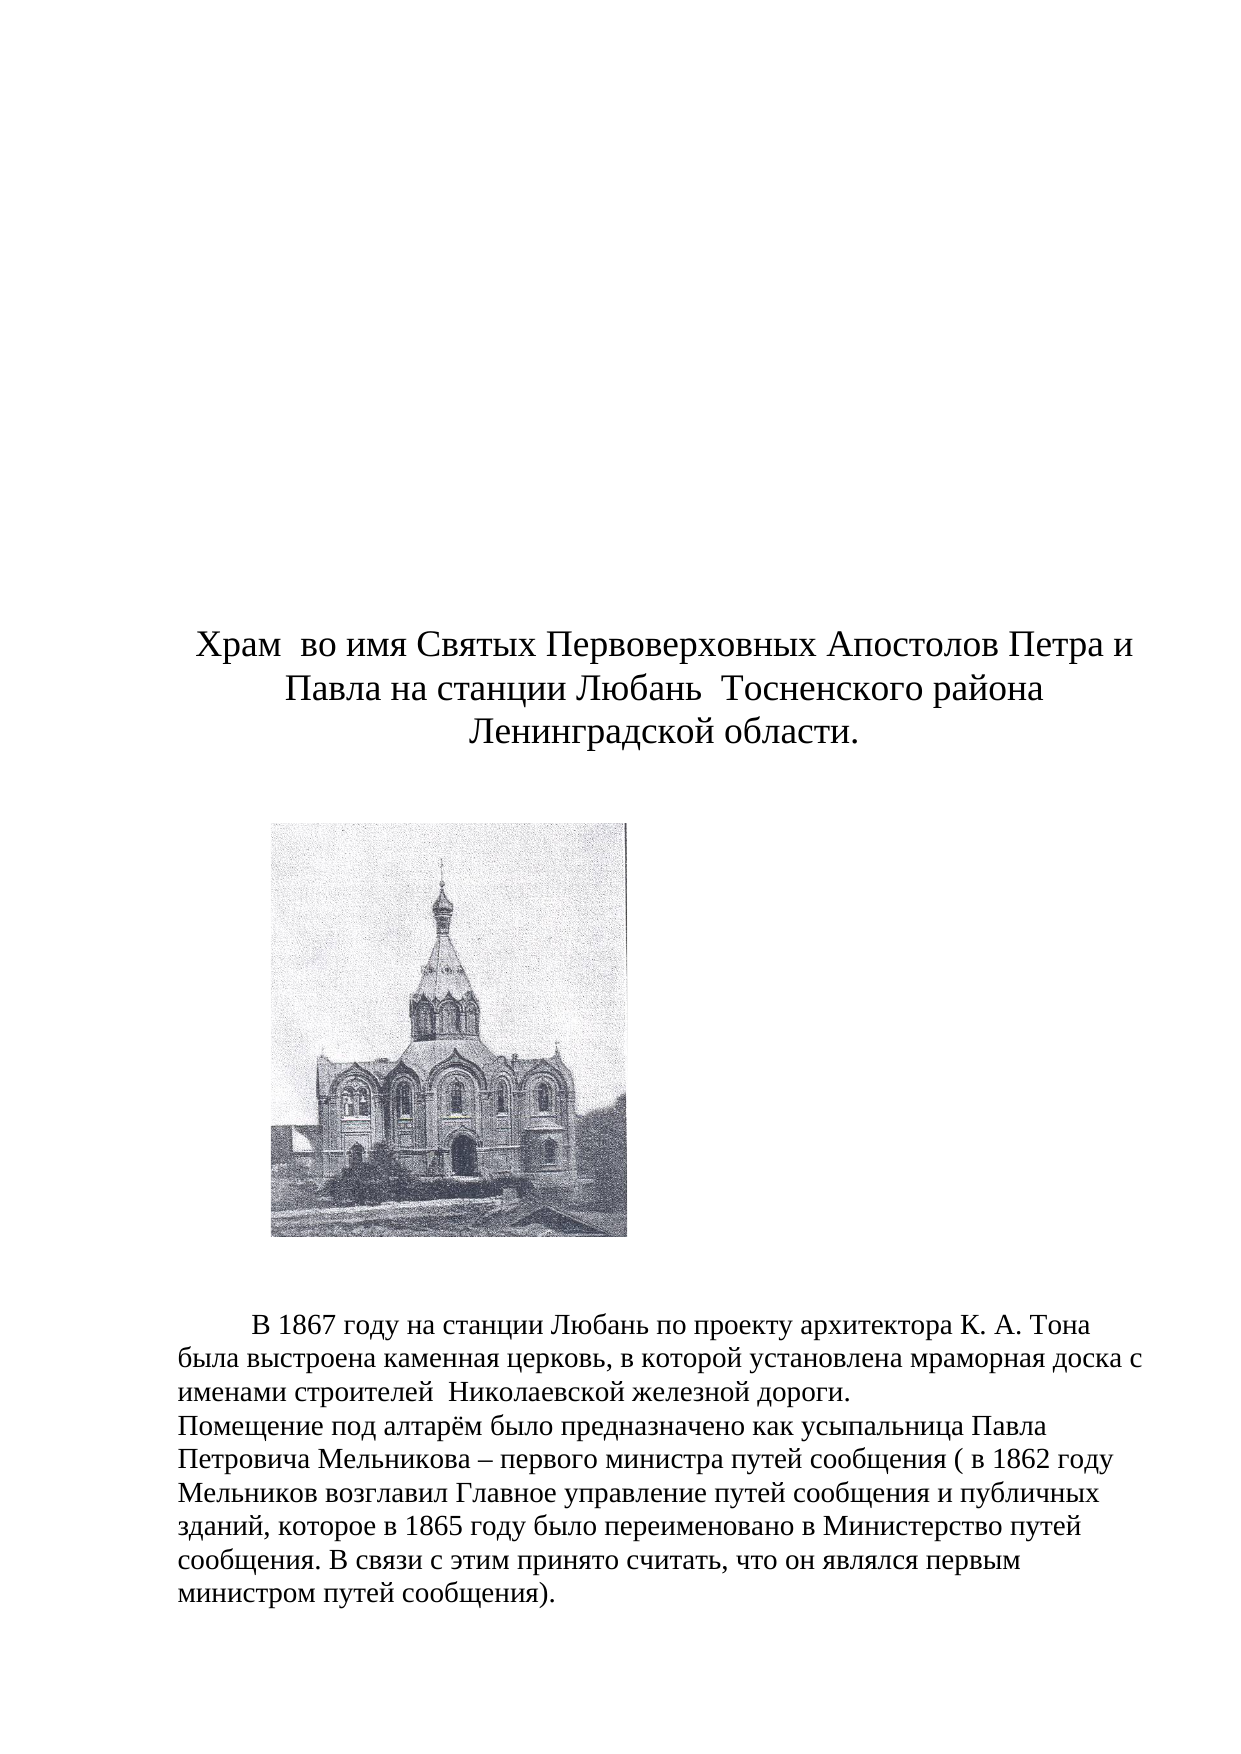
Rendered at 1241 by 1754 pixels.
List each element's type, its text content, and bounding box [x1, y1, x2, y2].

text В 1867 году на станции Любань по проекту архитектора К. А. Тона была выстроена каменная церковь, в которой установлена мраморная доска с именами строителей Николаевской железной дороги. [177, 1307, 1152, 1408]
text Помещение под алтарём было предназначено как усыпальница Павла Петровича Мельникова – первого министра путей сообщения ( в 1862 году Мельников возглавил Главное управление путей сообщения и публичных зданий, которое в 1865 году было переименовано в Министерство путей сообщения. В связи с этим принято считать, что он являлся первым министром путей сообщения). [177, 1408, 1152, 1609]
picture [270, 823, 628, 1237]
text Храм во имя Святых Первоверховных Апостолов Петра и Павла на станции Любань Тосненского района Ленинградской области. [177, 622, 1152, 751]
